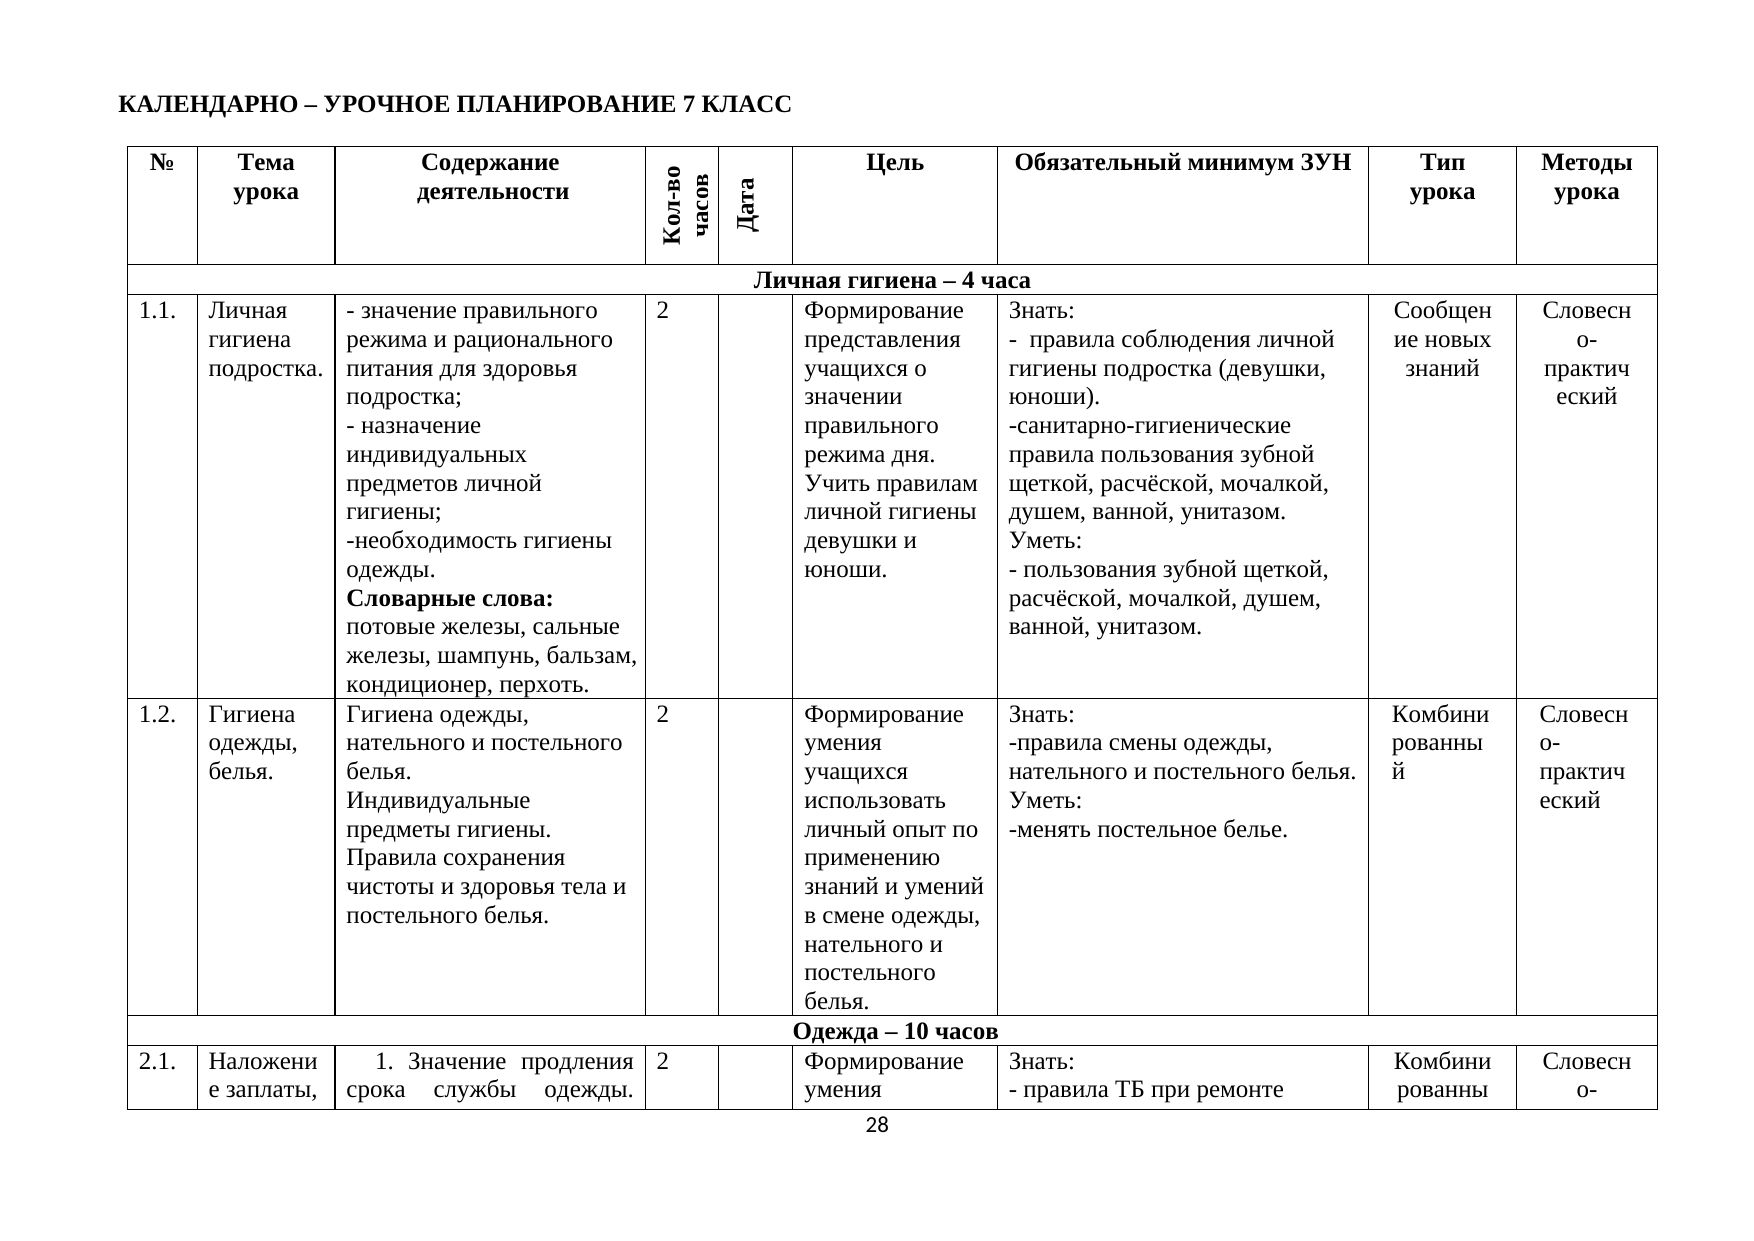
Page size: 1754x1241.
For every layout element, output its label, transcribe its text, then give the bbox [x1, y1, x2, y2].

table_header № [128, 147, 197, 264]
table_header Тема урока [198, 147, 334, 264]
table_cell Личная гигиена – 4 часа [128, 265, 1657, 294]
table_header Кол-во часов [646, 147, 718, 264]
table_cell Знать: - правила соблюдения личной гигиены подростка (девушки, юноши). -санитарно-гигиенические правила пользования зубной щеткой, расчёской, мочалкой, душем, ванной, унитазом. Уметь: - пользования зубной щеткой, расчёской, мочалкой, душем, ванной, унитазом. [998, 295, 1368, 698]
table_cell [1517, 1046, 1657, 1109]
table_cell [719, 699, 792, 1015]
table_cell Личная гигиена подростка. [198, 295, 334, 698]
table_cell 1.2. [128, 699, 197, 1015]
table_cell Формирование умения учащихся использовать личный опыт по применению знаний и умений в смене одежды, нательного и постельного белья. [793, 699, 997, 1015]
table_cell Одежда – 10 часов [128, 1016, 1657, 1045]
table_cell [998, 1046, 1368, 1109]
table_header Методы урока [1517, 147, 1657, 264]
table_cell Гигиена одежды, нательного и постельного белья. Индивидуальные предметы гигиены. Правила сохранения чистоты и здоровья тела и постельного белья. [336, 699, 645, 1015]
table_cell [198, 1046, 334, 1109]
table_cell 2 [646, 1046, 718, 1109]
table_cell - значение правильного режима и рационального питания для здоровья подростка; - назначение индивидуальных предметов личной гигиены; -необходимость гигиены одежды. Словарные слова: потовые железы, сальные железы, шампунь, бальзам, кондиционер, перхоть. [336, 295, 645, 698]
table_header Обязательный минимум ЗУН [998, 147, 1368, 264]
table_cell Комбинированный [1369, 1046, 1516, 1109]
table_cell Формирование представления учащихся о значении правильного режима дня. Учить правилам личной гигиены девушки и юноши. [793, 295, 997, 698]
table_cell Сообщение новых знаний [1369, 295, 1516, 698]
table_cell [336, 1046, 645, 1109]
table_cell Гигиена одежды, белья. [198, 699, 334, 1015]
text КАЛЕНДАРНО – УРОЧНОЕ ПЛАНИРОВАНИЕ 7 КЛАСС [118, 89, 1636, 117]
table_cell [793, 1046, 997, 1109]
table_cell Знать: -правила смены одежды, нательного и постельного белья. Уметь: -менять постельное белье. [998, 699, 1368, 1015]
table_header Содержание деятельности [336, 147, 645, 264]
table_cell Словесно-практический [1517, 699, 1657, 1015]
table_cell [719, 295, 792, 698]
table_cell [719, 1046, 792, 1109]
table_cell 2 [646, 295, 718, 698]
table_header Цель [793, 147, 997, 264]
table_cell Словесно-практический [1517, 295, 1657, 698]
table_cell 2 [646, 699, 718, 1015]
table_header Дата [719, 147, 792, 264]
table_cell 2.1. [128, 1046, 197, 1109]
table_header Тип урока [1369, 147, 1516, 264]
table_cell 1.1. [128, 295, 197, 698]
table_cell Комбинированный [1369, 699, 1516, 1015]
